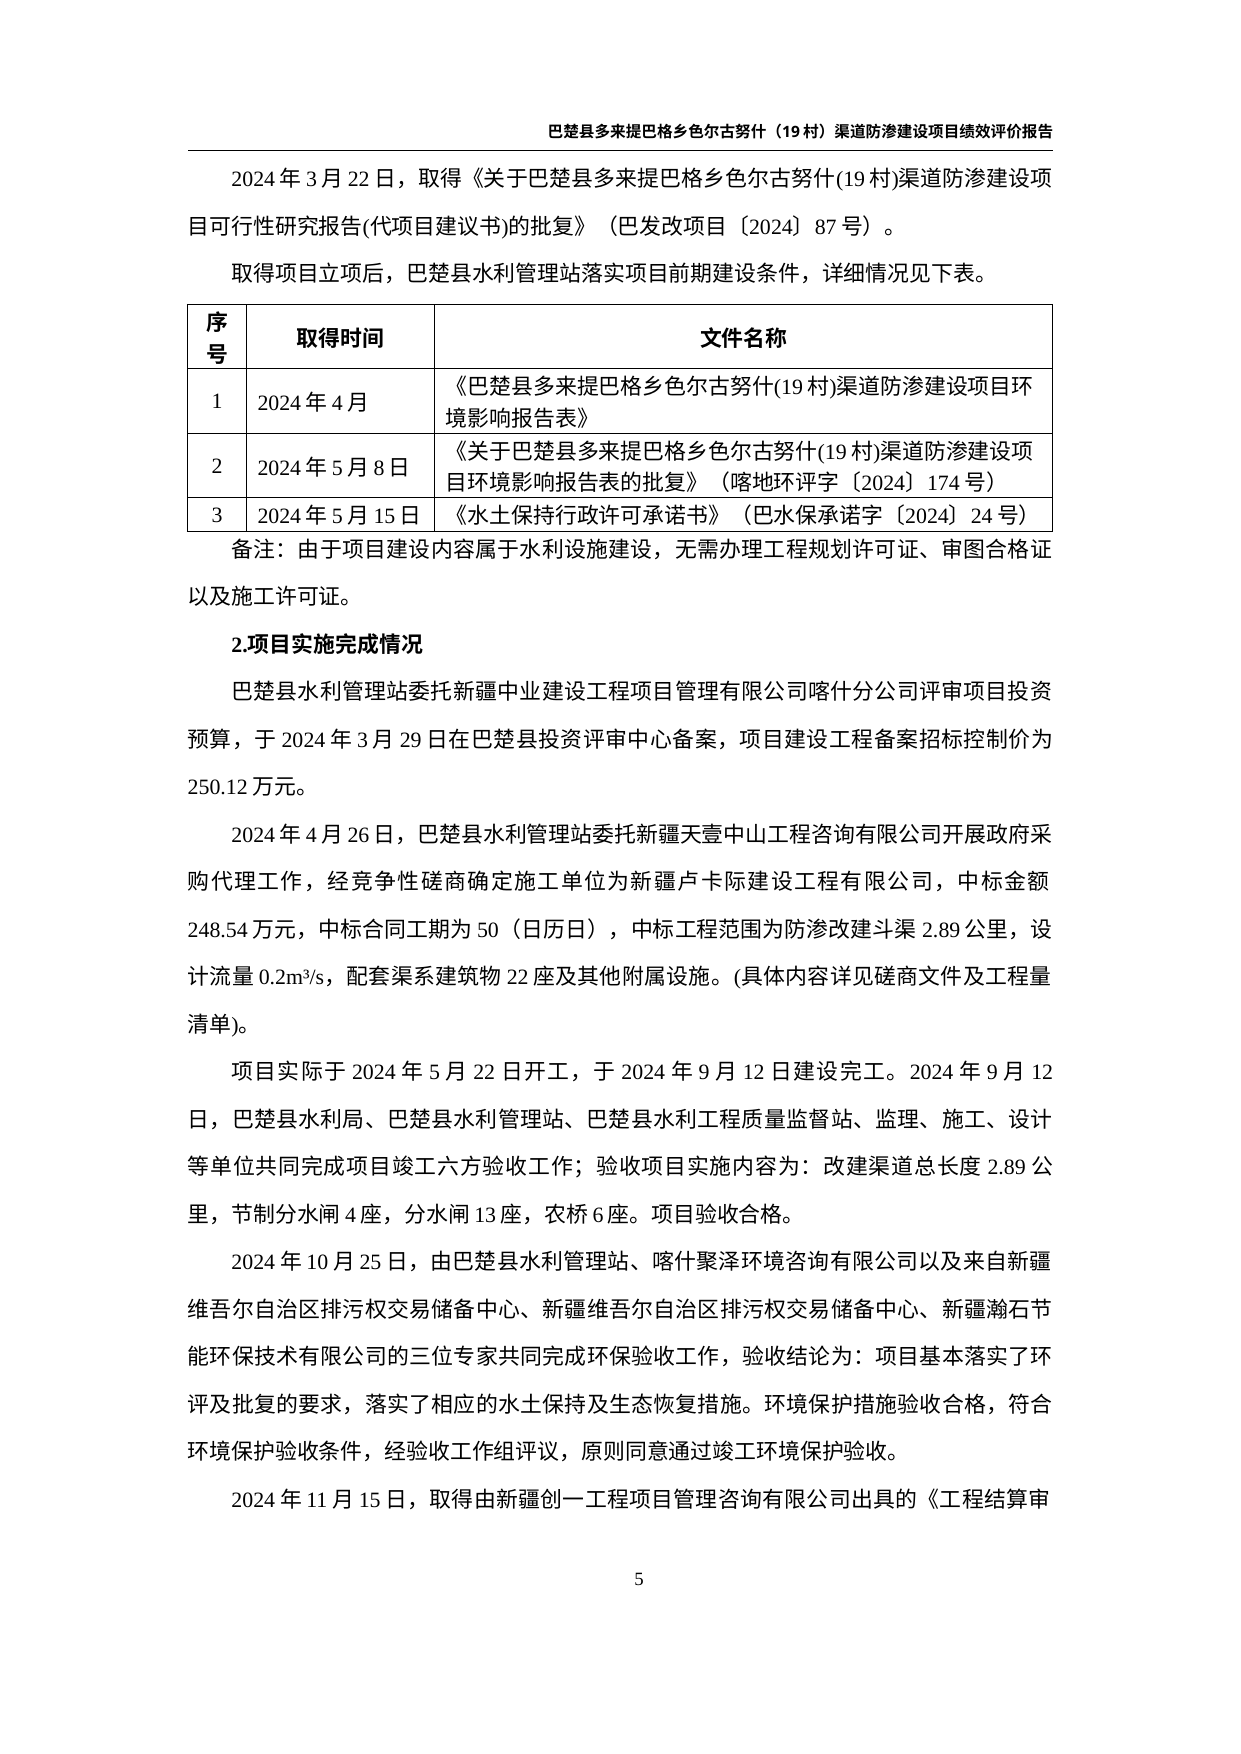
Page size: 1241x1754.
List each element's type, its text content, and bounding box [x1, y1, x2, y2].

text 2024年10月25日，由巴楚县水利管理站、喀什聚泽环境咨询有限公司以及来自新疆维吾尔自治区排污权交易储备中心、新疆维吾尔自治区排污权交易储备中心、新疆瀚石节能环保技术有限公司的三位专家共同完成环保验收工作，验收结论为：项目基本落实了环评及批复的要求，落实了相应的水土保持及生态恢复措施。环境保护措施验收合格，符合环境保护验收条件，经验收工作组评议，原则同意通过竣工环境保护验收。 [187, 1244, 1053, 1466]
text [187, 1482, 1053, 1513]
table_cell 《巴楚县多来提巴格乡色尔古努什(19村)渠道防渗建设项目环境影响报告表》 [435, 369, 1052, 433]
table_cell 2024年5月8日 [247, 434, 434, 497]
text 2.项目实施完成情况 [187, 627, 1053, 658]
table_cell 3 [188, 498, 246, 531]
table_cell 2024年5月15日 [247, 498, 434, 531]
table_header 文件名称 [435, 305, 1052, 368]
text 2024年3月22日，取得《关于巴楚县多来提巴格乡色尔古努什(19村)渠道防渗建设项目可行性研究报告(代项目建议书)的批复》（巴发改项目〔2024〕87号）。 [187, 161, 1053, 241]
text 项目实际于2024年5月22日开工，于2024年9月12日建设完工。2024年9月12日，巴楚县水利局、巴楚县水利管理站、巴楚县水利工程质量监督站、监理、施工、设计等单位共同完成项目竣工六方验收工作；验收项目实施内容为：改建渠道总长度2.89公里，节制分水闸4座，分水闸13座，农桥6座。项目验收合格。 [187, 1054, 1053, 1228]
text 备注：由于项目建设内容属于水利设施建设，无需办理工程规划许可证、审图合格证以及施工许可证。 [187, 532, 1053, 611]
table_header 序号 [188, 305, 246, 368]
table_cell 《关于巴楚县多来提巴格乡色尔古努什(19村)渠道防渗建设项目环境影响报告表的批复》（喀地环评字〔2024〕174号） [435, 434, 1052, 497]
table_cell 《水土保持行政许可承诺书》（巴水保承诺字〔2024〕24号） [435, 498, 1052, 531]
table_header 取得时间 [247, 305, 434, 368]
text 取得项目立项后，巴楚县水利管理站落实项目前期建设条件，详细情况见下表。 [187, 256, 1053, 288]
text 2024年4月26日，巴楚县水利管理站委托新疆天壹中山工程咨询有限公司开展政府采购代理工作，经竞争性磋商确定施工单位为新疆卢卡际建设工程有限公司，中标金额248.54万元，中标合同工期为50（日历日），中标工程范围为防渗改建斗渠2.89公里，设计流量0.2m³/s，配套渠系建筑物22座及其他附属设施。(具体内容详见磋商文件及工程量清单)。 [187, 817, 1053, 1038]
text 巴楚县水利管理站委托新疆中业建设工程项目管理有限公司喀什分公司评审项目投资预算，于2024年3月29日在巴楚县投资评审中心备案，项目建设工程备案招标控制价为250.12万元。 [187, 674, 1053, 801]
table_cell 2024年4月 [247, 369, 434, 433]
table_cell 1 [188, 369, 246, 433]
table_cell 2 [188, 434, 246, 497]
